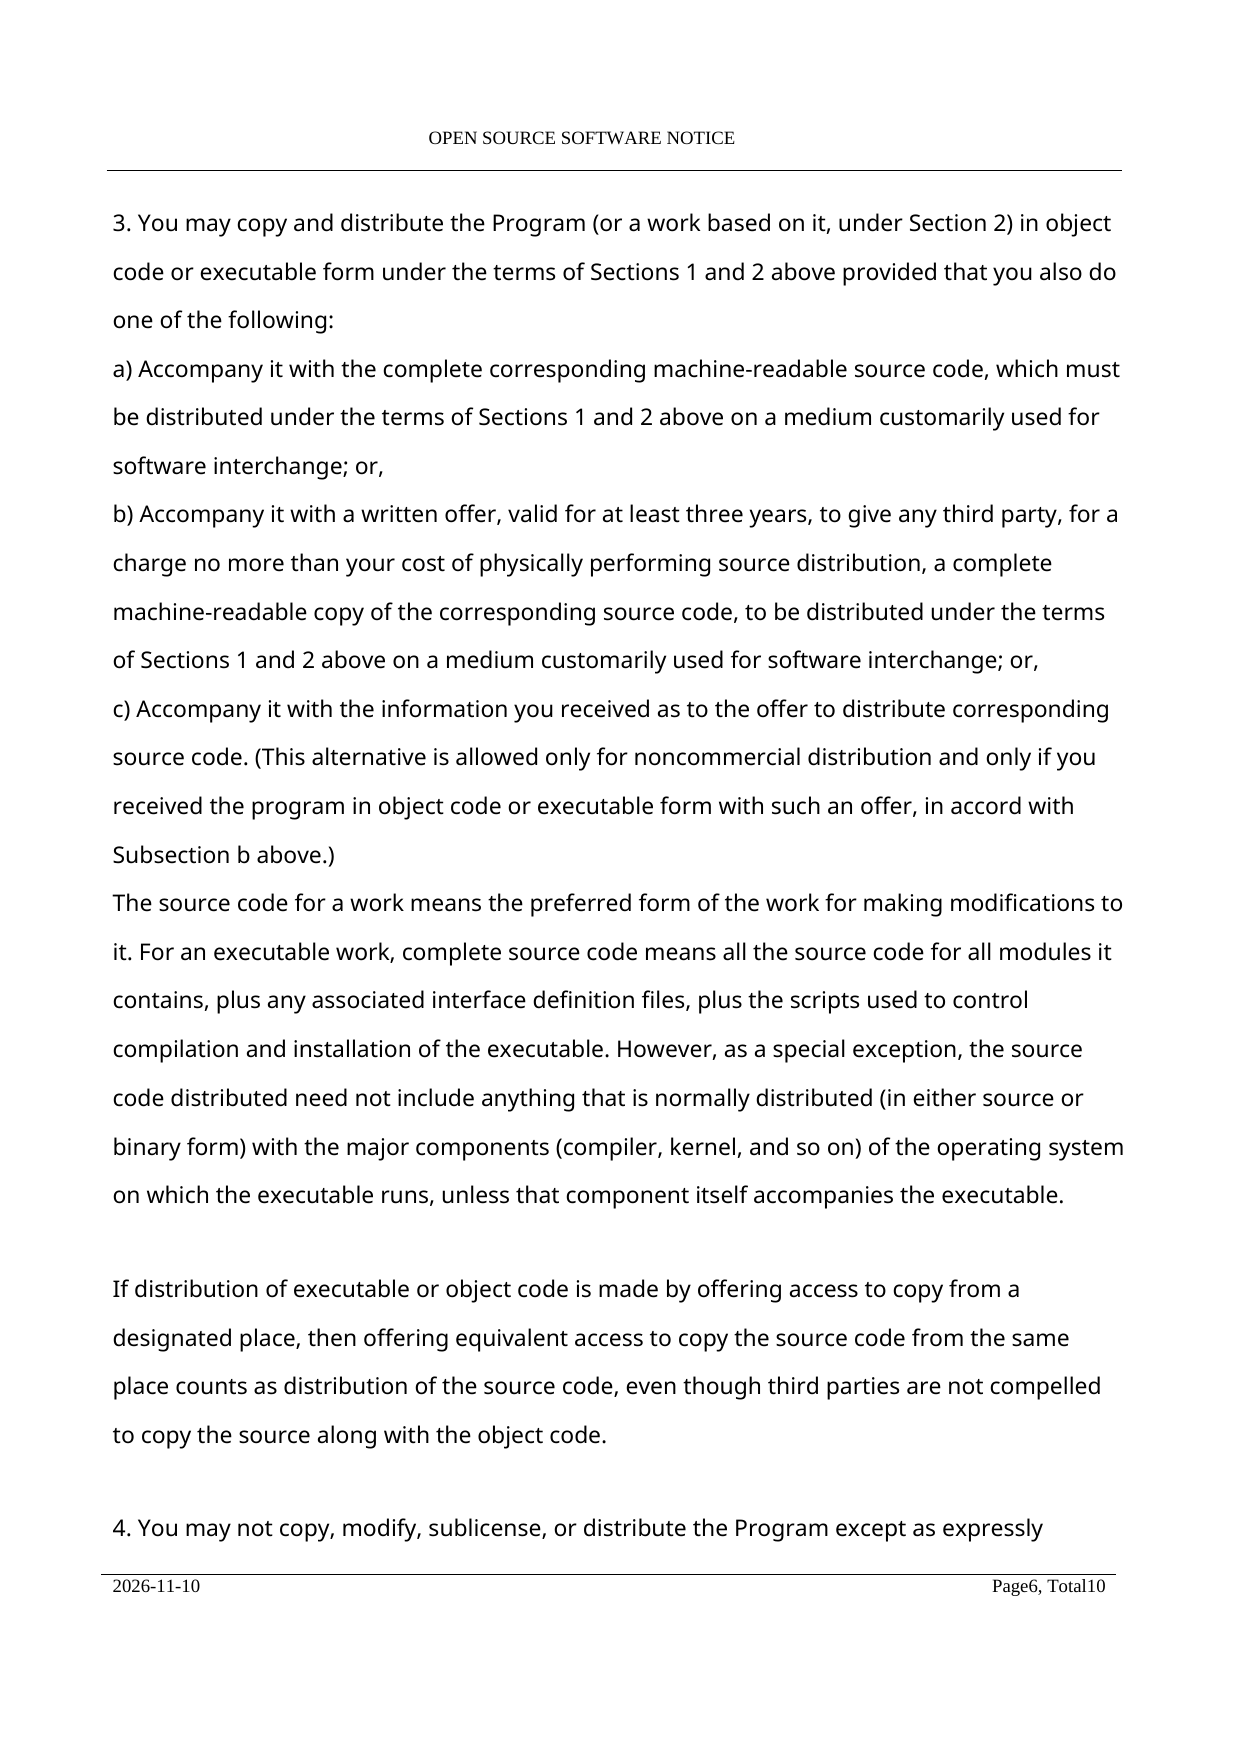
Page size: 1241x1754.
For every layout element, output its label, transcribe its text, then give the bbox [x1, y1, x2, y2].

text a) Accompany it with the complete corresponding machine-readable source code, which must be distributed under the terms of Sections 1 and 2 above on a medium customarily used for software interchange; or, [112, 352, 1128, 482]
text If distribution of executable or object code is made by offering access to copy from a designated place, then offering equivalent access to copy the source code from the same place counts as distribution of the source code, even though third parties are not compelled to copy the source along with the object code. [112, 1272, 1128, 1451]
text c) Accompany it with the information you received as to the offer to distribute corresponding source code. (This alternative is allowed only for noncommercial distribution and only if you received the program in object code or executable form with such an offer, in accord with Subsection b above.) [112, 692, 1128, 871]
text b) Accompany it with a written offer, valid for at least three years, to give any third party, for a charge no more than your cost of physically performing source distribution, a complete machine-readable copy of the corresponding source code, to be distributed under the terms of Sections 1 and 2 above on a medium customarily used for software interchange; or, [112, 498, 1128, 676]
text The source code for a work means the preferred form of the work for making modifications to it. For an executable work, complete source code means all the source code for all modules it contains, plus any associated interface definition files, plus the scripts used to control compilation and installation of the executable. However, as a special exception, the source code distributed need not include anything that is normally distributed (in either source or binary form) with the major components (compiler, kernel, and so on) of the operating system on which the executable runs, unless that component itself accompanies the executable. [112, 886, 1128, 1211]
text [112, 1512, 1128, 1544]
text 3. You may copy and distribute the Program (or a work based on it, under Section 2) in object code or executable form under the terms of Sections 1 and 2 above provided that you also do one of the following: [112, 206, 1128, 336]
